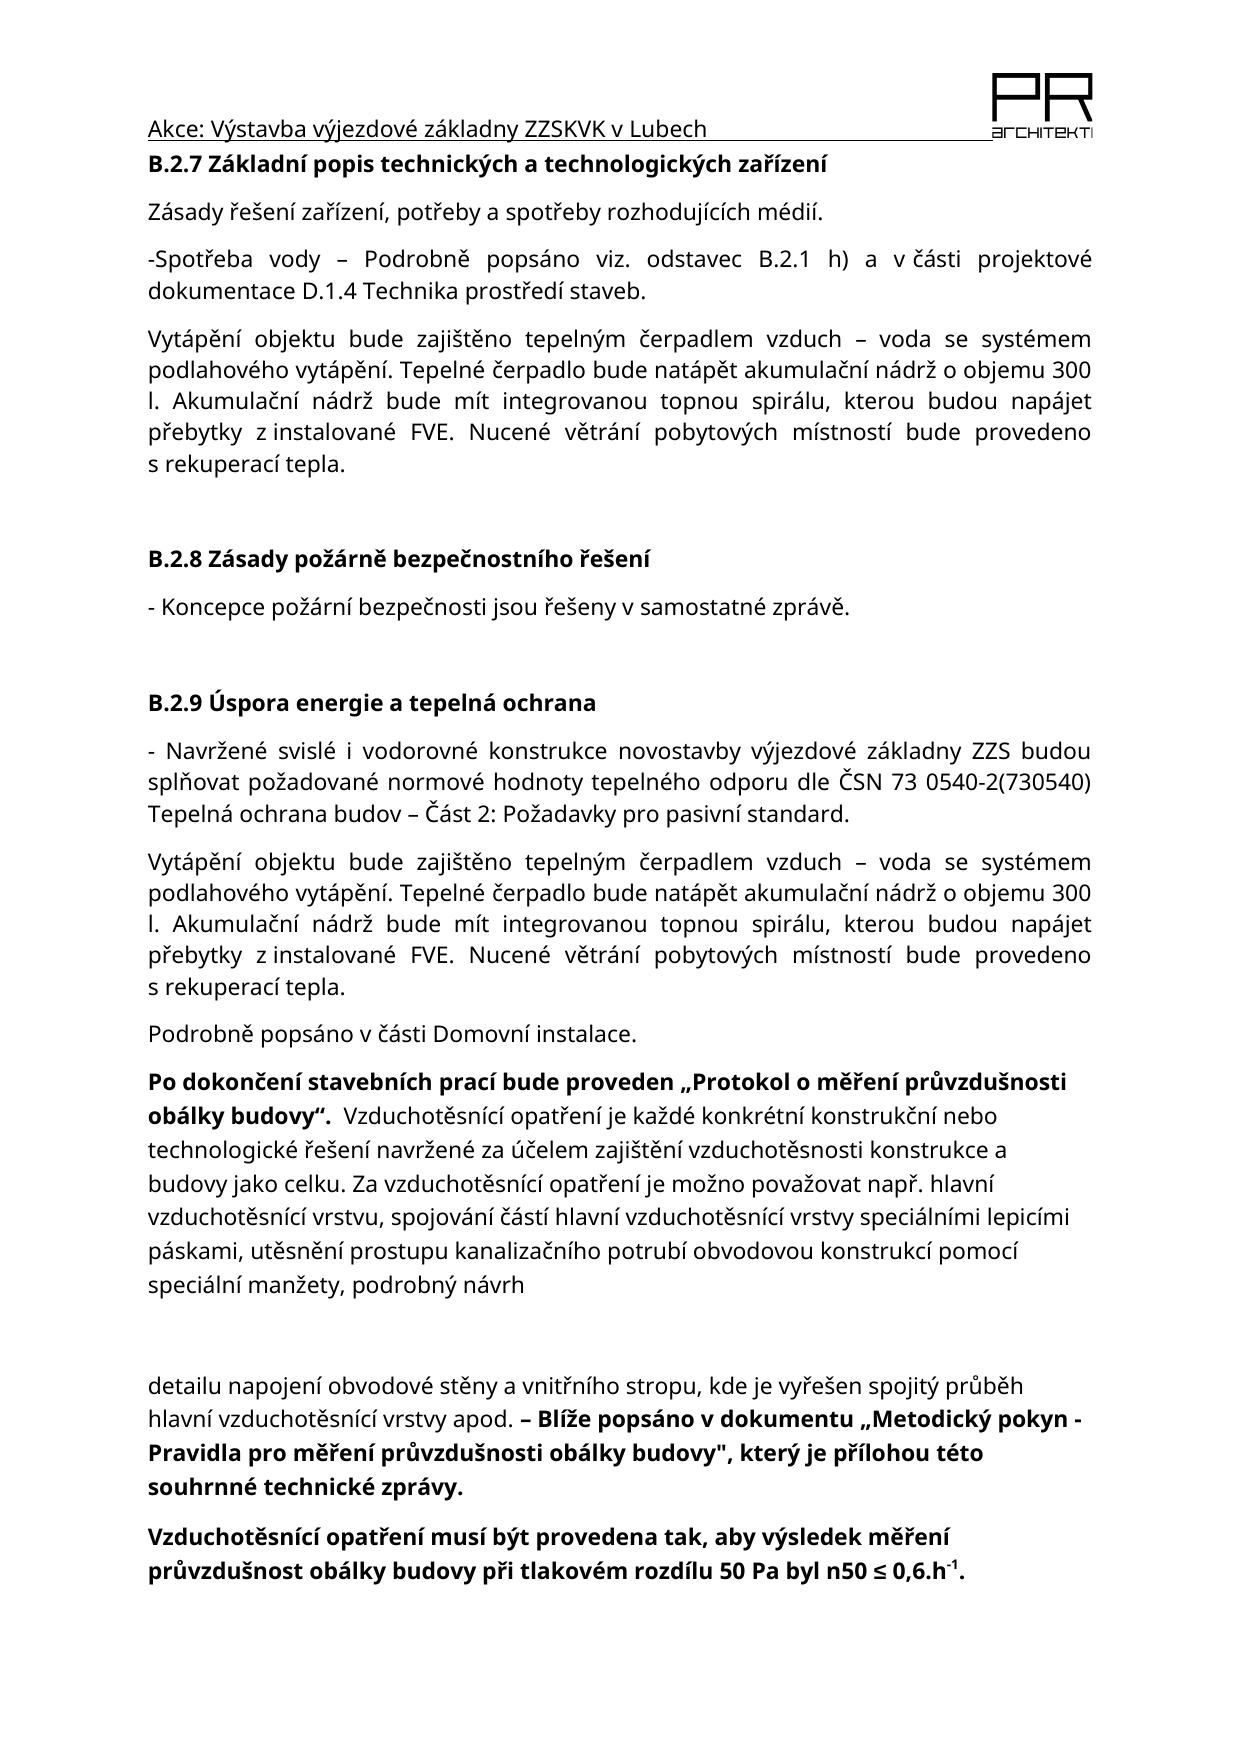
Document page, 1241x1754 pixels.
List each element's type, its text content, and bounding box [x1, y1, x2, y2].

text Podrobně popsáno v části Domovní instalace. [148, 1018, 1093, 1050]
text B.2.9 Úspora energie a tepelná ochrana [148, 687, 1093, 718]
text - Koncepce požární bezpečnosti jsou řešeny v samostatné zprávě. [148, 591, 1093, 623]
text B.2.7 Základní popis technických a technologických zařízení [148, 148, 1093, 179]
text B.2.8 Zásady požárně bezpečnostního řešení [148, 543, 1093, 575]
text - Navržené svislé i vodorovné konstrukce novostavby výjezdové základny ZZS budou splňovat požadované normové hodnoty tepelného odporu dle ČSN 73 0540-2(730540) Tepelná ochrana budov – Část 2: Požadavky pro pasivní standard. [148, 735, 1093, 829]
picture [992, 73, 1093, 138]
text Vytápění objektu bude zajištěno tepelným čerpadlem vzduch – voda se systémem podlahového vytápění. Tepelné čerpadlo bude natápět akumulační nádrž o objemu 300 l. Akumulační nádrž bude mít integrovanou topnou spirálu, kterou budou napájet přebytky z instalované FVE. Nucené větrání pobytových místností bude provedeno s rekuperací tepla. [148, 323, 1093, 479]
text Po dokončení stavebních prací bude proveden „Protokol o měření průvzdušnosti obálky budovy“. Vzduchotěsnící opatření je každé konkrétní konstrukční nebo technologické řešení navržené za účelem zajištění vzduchotěsnosti konstrukce a budovy jako celku. Za vzduchotěsnící opatření je možno považovat např. hlavní vzduchotěsnící vrstvu, spojování částí hlavní vzduchotěsnící vrstvy speciálními lepicími páskami, utěsnění prostupu kanalizačního potrubí obvodovou konstrukcí pomocí speciální manžety, podrobný návrh [148, 1066, 1093, 1300]
text Vytápění objektu bude zajištěno tepelným čerpadlem vzduch – voda se systémem podlahového vytápění. Tepelné čerpadlo bude natápět akumulační nádrž o objemu 300 l. Akumulační nádrž bude mít integrovanou topnou spirálu, kterou budou napájet přebytky z instalované FVE. Nucené větrání pobytových místností bude provedeno s rekuperací tepla. [148, 846, 1093, 1002]
text -Spotřeba vody – Podrobně popsáno viz. odstavec B.2.1 h) a v části projektové dokumentace D.1.4 Technika prostředí staveb. [148, 243, 1093, 306]
text Vzduchotěsnící opatření musí být provedena tak, aby výsledek měření průvzdušnost obálky budovy při tlakovém rozdílu 50 Pa byl n50 ≤ 0,6.h-1. [148, 1521, 1093, 1586]
text Zásady řešení zařízení, potřeby a spotřeby rozhodujících médií. [148, 196, 1093, 227]
text detailu napojení obvodové stěny a vnitřního stropu, kde je vyřešen spojitý průběh hlavní vzduchotěsnící vrstvy apod. – Blíže popsáno v dokumentu „Metodický pokyn - Pravidla pro měření průvzdušnosti obálky budovy", který je přílohou této souhrnné technické zprávy. [148, 1370, 1093, 1502]
